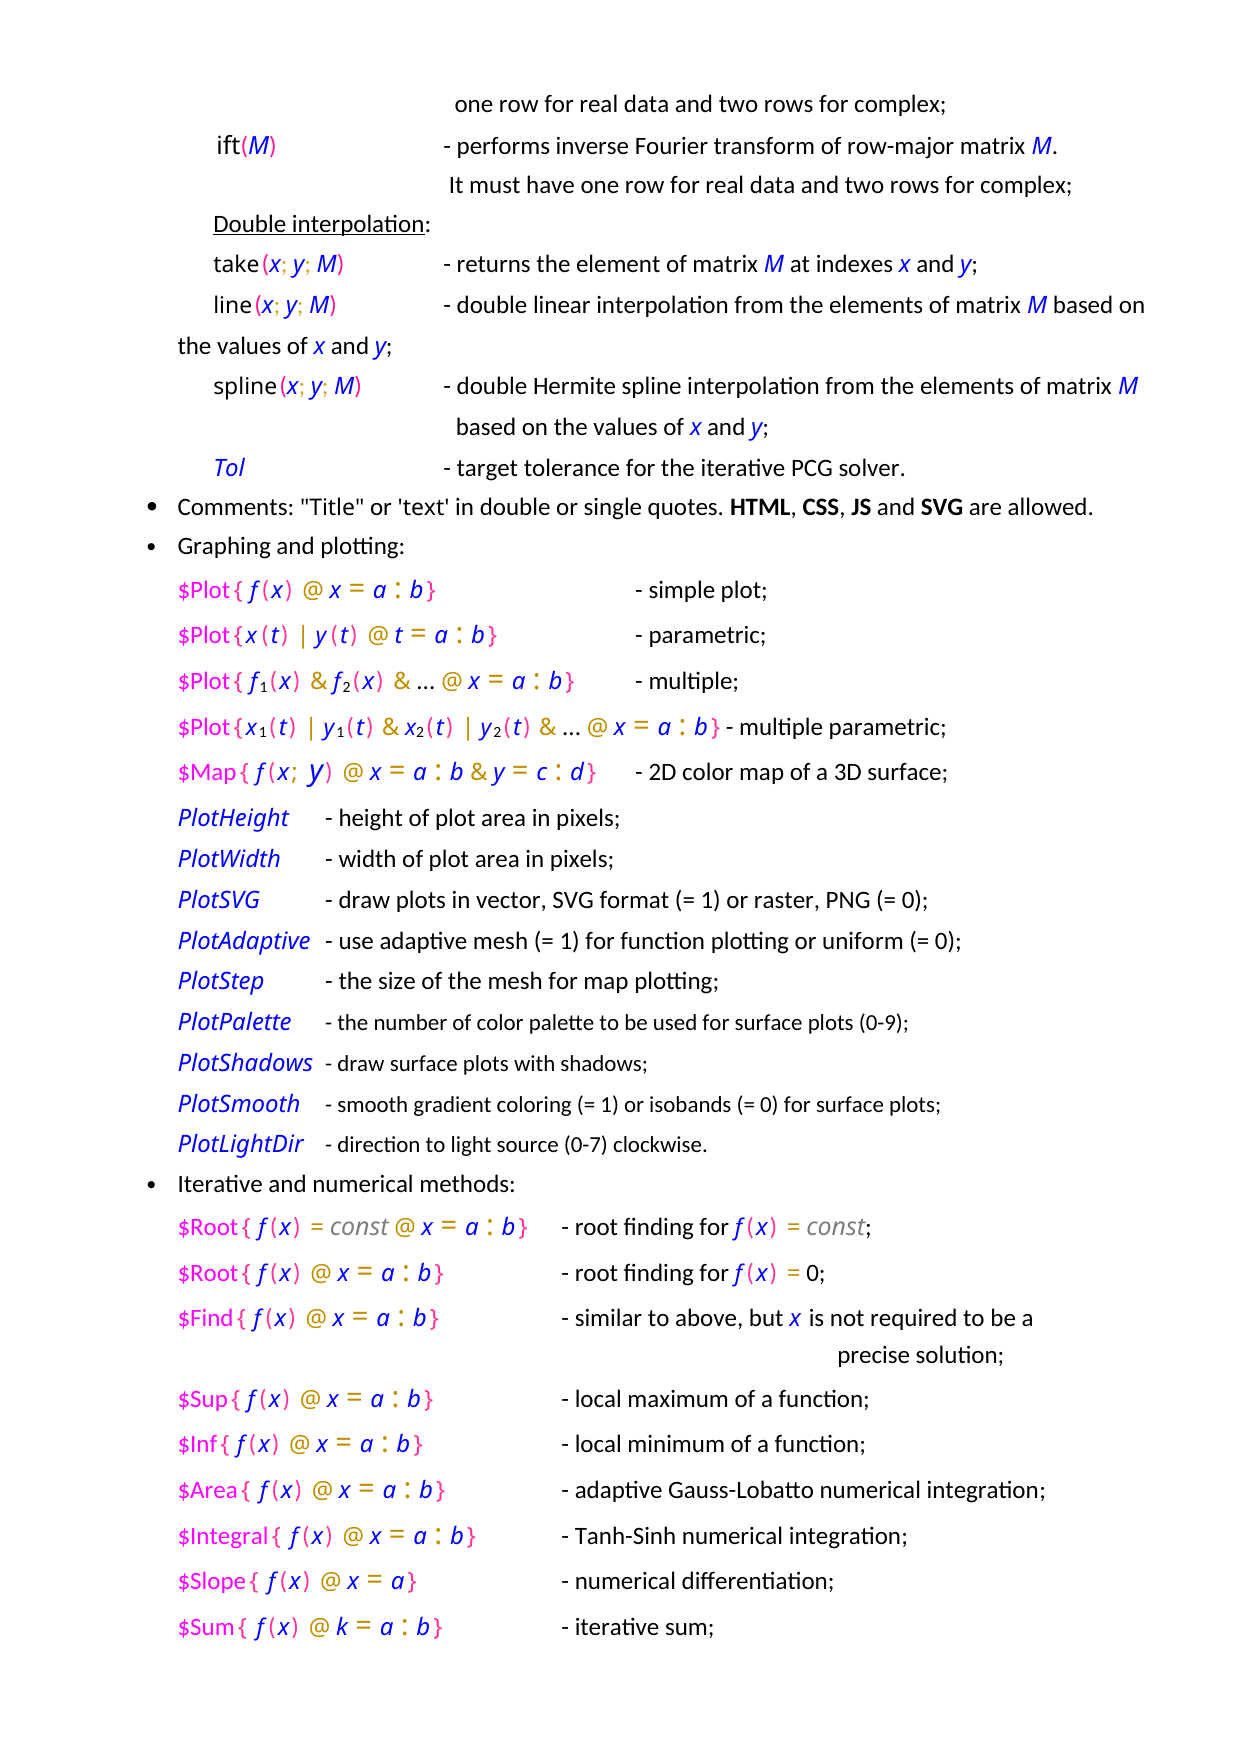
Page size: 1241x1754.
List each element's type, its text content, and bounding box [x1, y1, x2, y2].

text PlotHeight - height of plot area in pixels; PlotWidth - width of plot area in pixels; PlotSVG - draw plots in vector, SVG format (= 1) or raster, PNG (= 0); PlotAdaptive - use adaptive mesh (= 1) for function plotting or uniform (= 0); PlotStep - the size of the mesh for map plotting; PlotPalette - the number of color palette to be used for surface plots (0-9); PlotShadows - draw surface plots with shadows; PlotSmooth - smooth gradient coloring (= 1) or isobands (= 0) for surface plots; PlotLightDir - direction to light source (0-7) clockwise. [177, 801, 1152, 1160]
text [177, 89, 1166, 483]
list Graphing and plotting: $Plot { f(x) @ x = a : b } - simple plot; $Plot { x(t) | y(t) @ t = a : b } - parametric; $Plot { f1(x) & f2(x) & ... @ x = a : b } - multiple; $Plot { x1(t) | y1(t) & x2(t) | y2(t) & ... @ x = a : b } - multiple parametric; $Map { f(x; y) @ x = a : b & y = c : d } - 2D color map of a 3D surface; [148, 530, 1152, 789]
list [148, 1168, 1152, 1644]
list Comments: "Title" or 'text' in double or single quotes. HTML, CSS, JS and SVG are allowed. [148, 491, 1166, 523]
